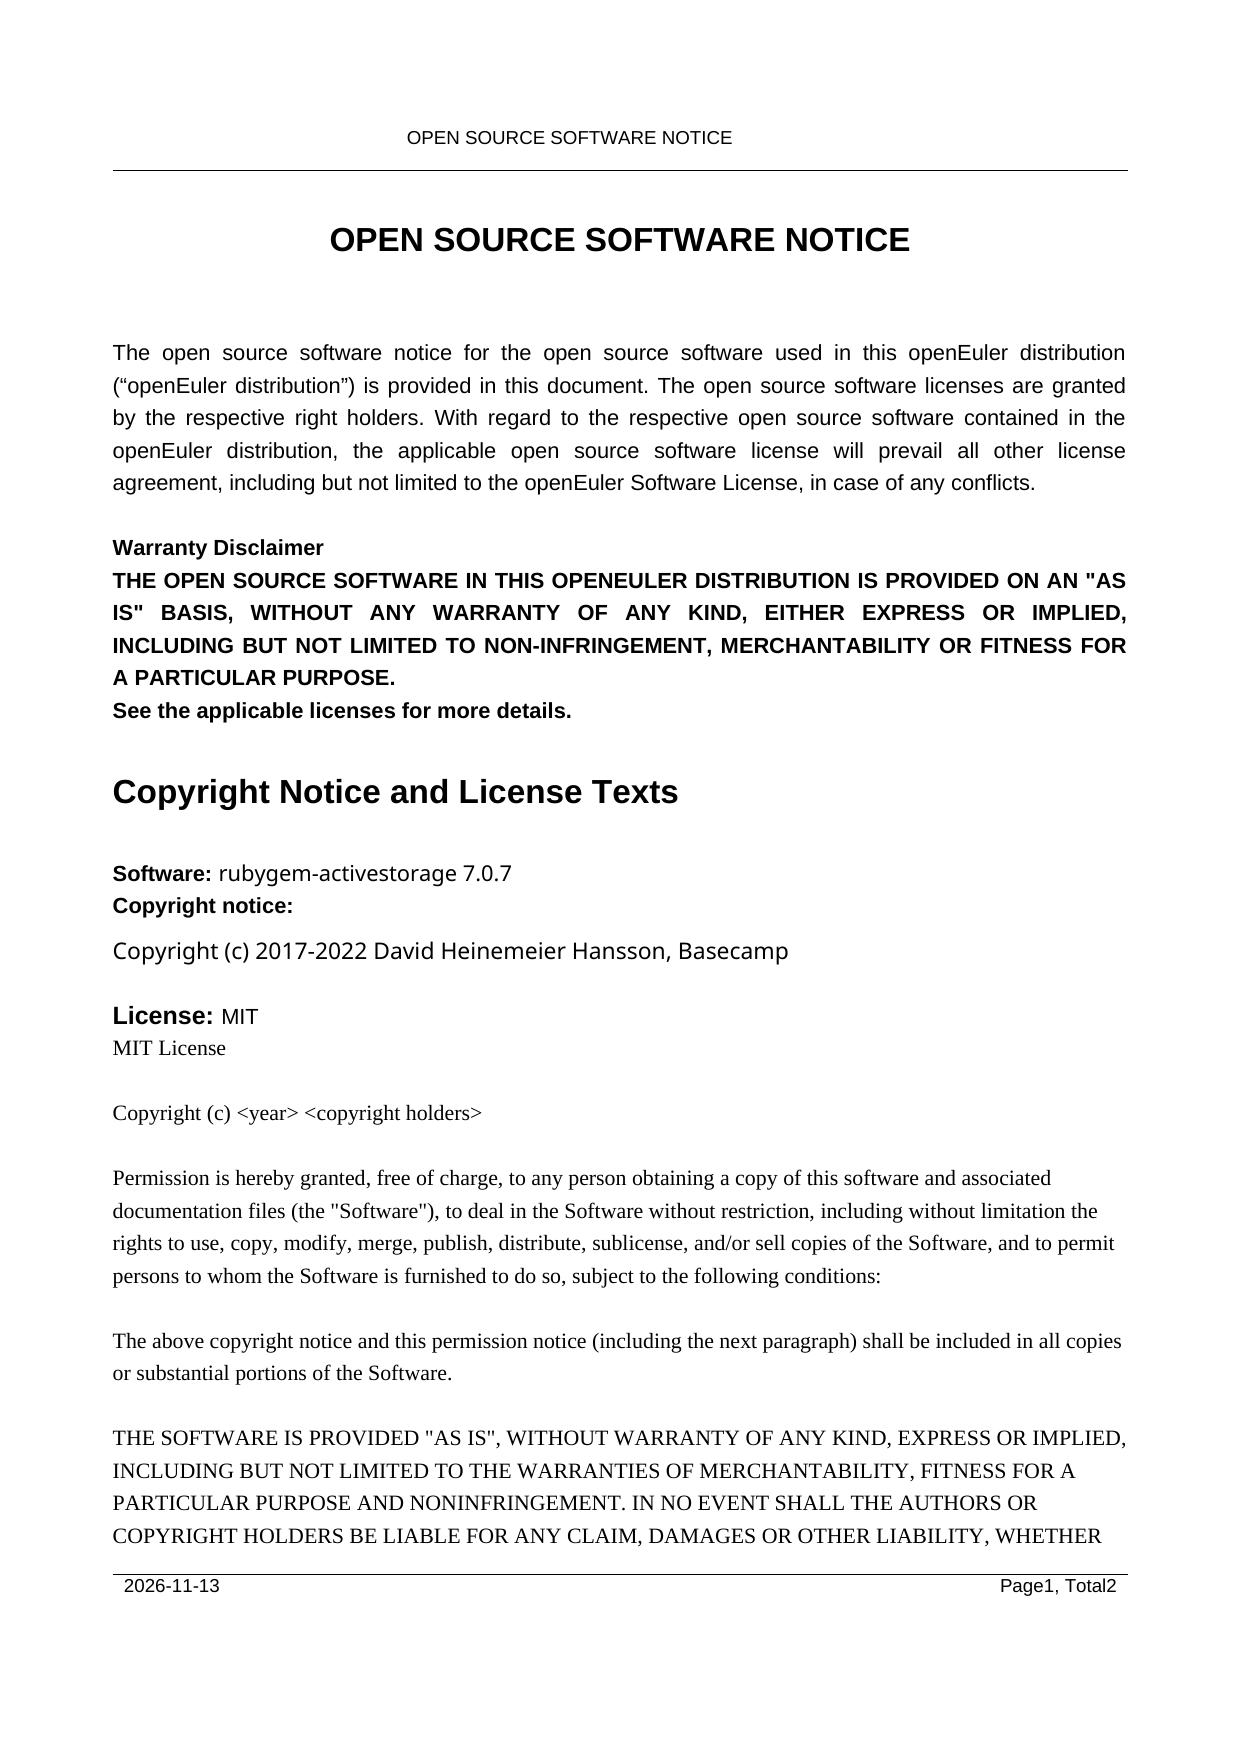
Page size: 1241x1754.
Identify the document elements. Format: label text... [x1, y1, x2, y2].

text Copyright (c) 2017-2022 David Heinemeier Hansson, Basecamp [112, 934, 1128, 999]
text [112, 1031, 1128, 1551]
text OPEN SOURCE SOFTWARE NOTICE [112, 206, 1128, 271]
title Software: rubygem-activestorage 7.0.7 [112, 856, 1128, 889]
text Warranty Disclaimer [112, 531, 1128, 564]
text Copyright notice: [112, 889, 1128, 921]
text License: MIT [112, 999, 1128, 1031]
text Copyright Notice and License Texts [112, 759, 1128, 824]
text THE OPEN SOURCE SOFTWARE IN THIS OPENEULER DISTRIBUTION IS PROVIDED ON AN "AS IS" BASIS, WITHOUT ANY WARRANTY OF ANY KIND, EITHER EXPRESS OR IMPLIED, INCLUDING BUT NOT LIMITED TO NON-INFRINGEMENT, MERCHANTABILITY OR FITNESS FOR A PARTICULAR PURPOSE. See the applicable licenses for more details. [112, 564, 1128, 726]
text The open source software notice for the open source software used in this openEuler distribution (“openEuler distribution”) is provided in this document. The open source software licenses are granted by the respective right holders. With regard to the respective open source software contained in the openEuler distribution, the applicable open source software license will prevail all other license agreement, including but not limited to the openEuler Software License, in case of any conflicts. [112, 336, 1128, 499]
